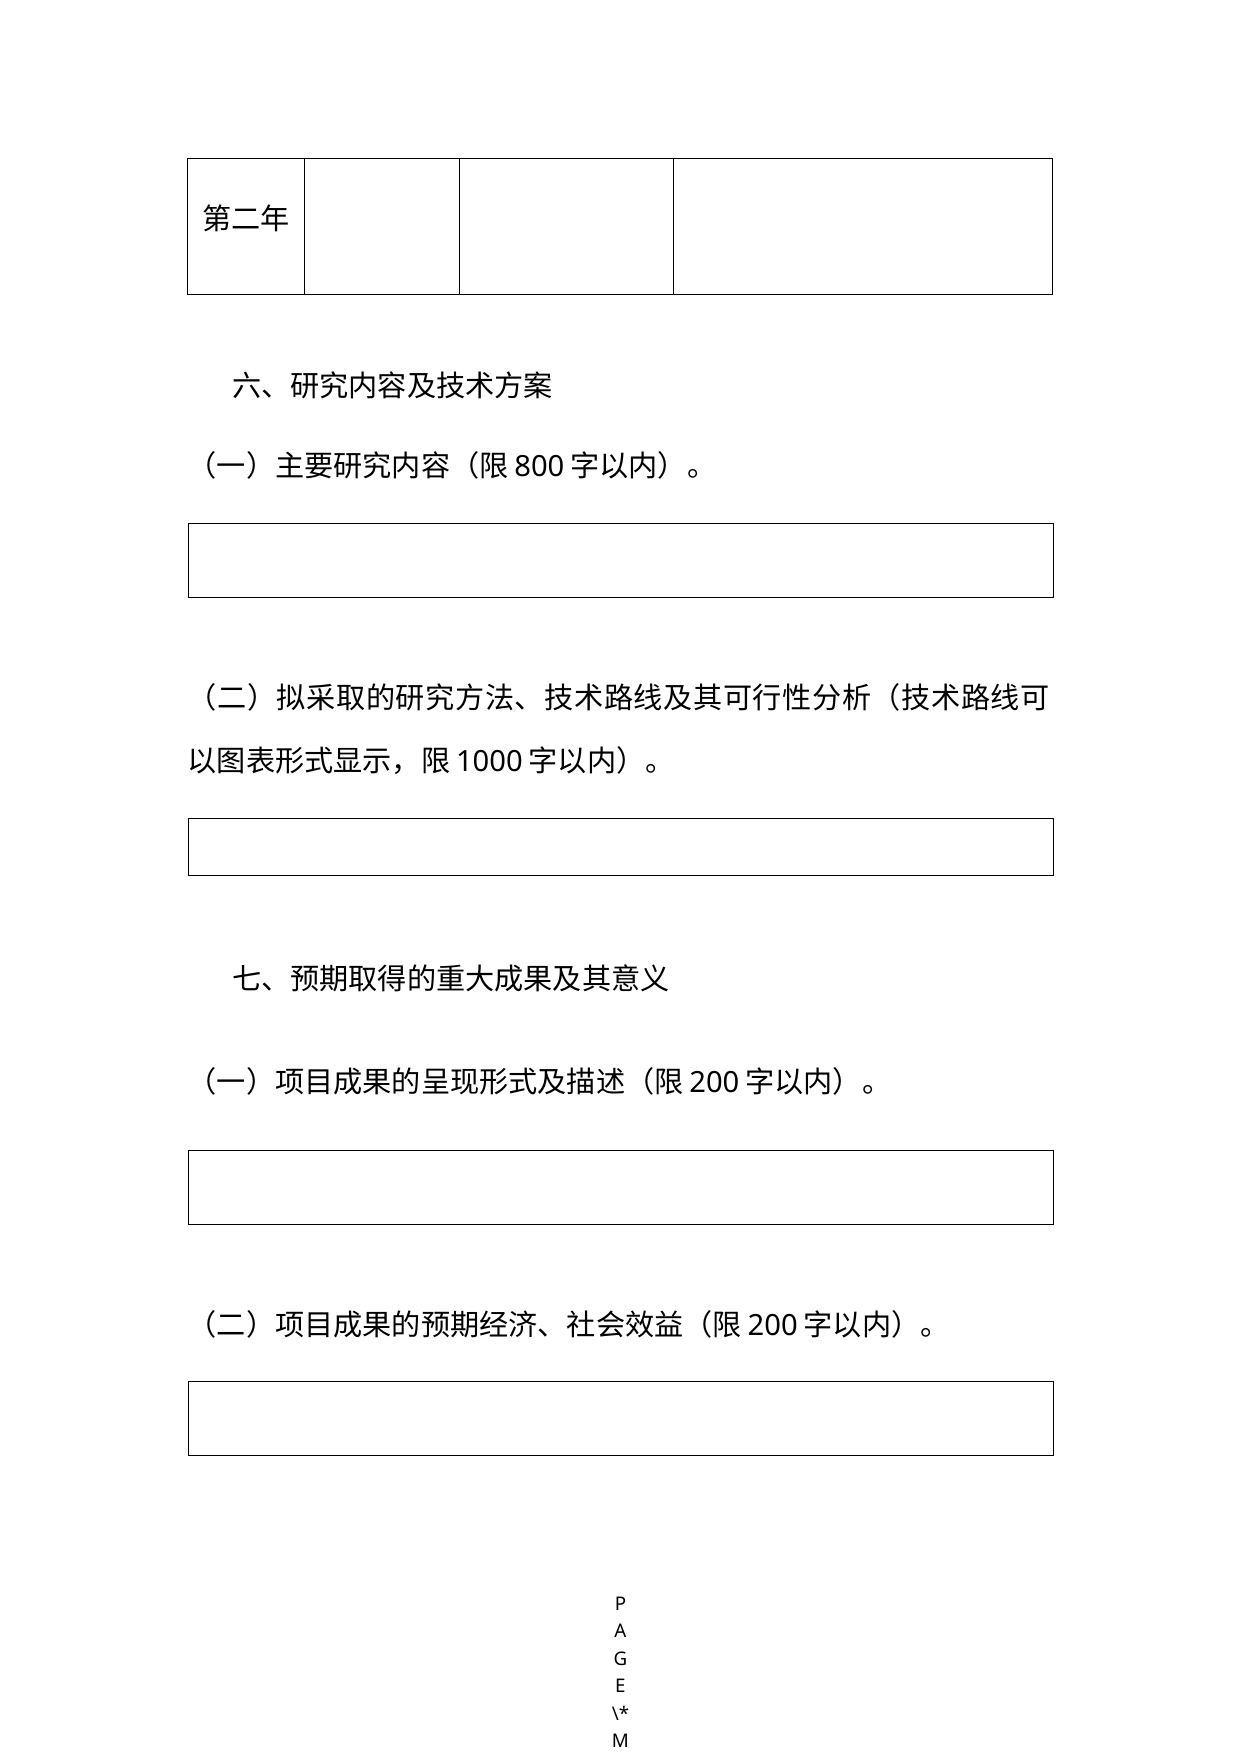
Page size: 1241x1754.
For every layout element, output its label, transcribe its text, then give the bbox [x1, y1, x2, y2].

table_header [189, 819, 1053, 875]
text （一）主要研究内容（限800字以内）。 [187, 443, 1053, 485]
text 七、预期取得的重大成果及其意义 [232, 944, 1053, 1009]
table_header [189, 1382, 1053, 1455]
text （二）项目成果的预期经济、社会效益（限200字以内）。 [187, 1301, 1053, 1343]
text 六、研究内容及技术方案 [232, 363, 1053, 405]
table_cell [460, 159, 673, 294]
text （二）拟采取的研究方法、技术路线及其可行性分析（技术路线可以图表形式显示，限1000字以内）。 [187, 674, 1053, 780]
table_header [189, 1151, 1053, 1224]
table_header [189, 524, 1053, 597]
table_cell 第二年 [188, 159, 304, 294]
table_cell [305, 159, 459, 294]
table_cell [674, 159, 1052, 294]
text （一）项目成果的呈现形式及描述（限200字以内）。 [187, 1047, 1053, 1112]
